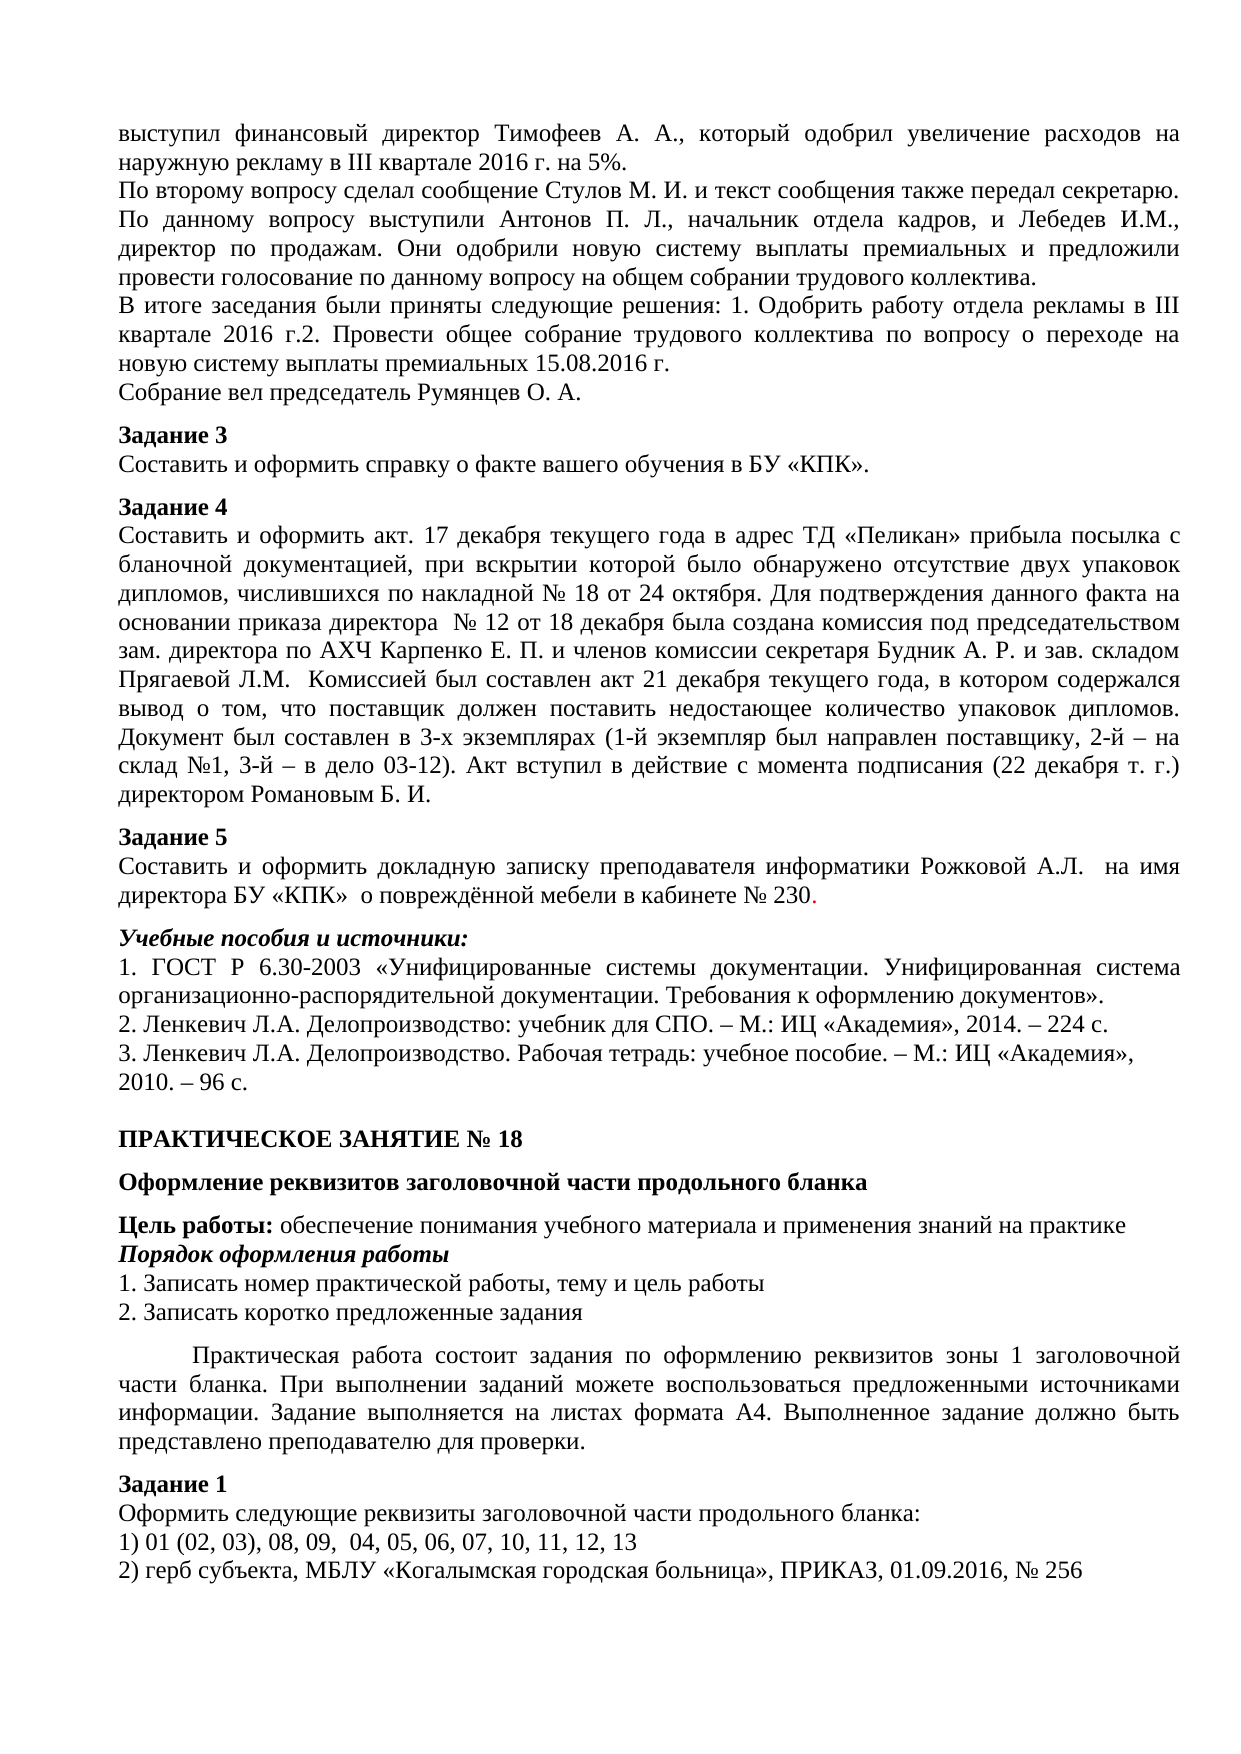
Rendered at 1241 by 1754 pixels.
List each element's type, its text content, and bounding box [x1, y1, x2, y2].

text 2. Записать коротко предложенные задания [118, 1297, 1181, 1326]
text Практическая работа состоит задания по оформлению реквизитов зоны 1 заголовочной части бланка. При выполнении заданий можете воспользоваться предложенными источниками информации. Задание выполняется на листах формата А4. Выполненное задание должно быть представлено преподавателю для проверки. [118, 1340, 1181, 1455]
text 1) 01 (02, 03), 08, 09, 04, 05, 06, 07, 10, 11, 12, 13 [118, 1527, 1181, 1556]
text Составить и оформить акт. 17 декабря текущего года в адрес ТД «Пеликан» прибыла посылка с бланочной документацией, при вскрытии которой было обнаружено отсутствие двух упаковок дипломов, числившихся по накладной № 18 от 24 октября. Для подтверждения данного факта на основании приказа директора № 12 от 18 декабря была создана комиссия под председательством зам. директора по АХЧ Карпенко Е. П. и членов комиссии секретаря Будник А. Р. и зав. складом Прягаевой Л.М. Комиссией был составлен акт 21 декабря текущего года, в котором содержался вывод о том, что поставщик должен поставить недостающее количество упаковок дипломов. Документ был составлен в 3-х экземплярах (1-й экземпляр был направлен поставщику, 2-й – на склад №1, 3-й – в дело 03-12). Акт вступил в действие с момента подписания (22 декабря т. г.) директором Романовым Б. И. [118, 521, 1181, 808]
text 1. ГОСТ Р 6.30-2003 «Унифицированные системы документации. Унифицированная система организационно-распорядительной документации. Требования к оформлению документов». [118, 952, 1181, 1009]
text 1. Записать номер практической работы, тему и цель работы [118, 1268, 1181, 1297]
text Оформление реквизитов заголовочной части продольного бланка [118, 1167, 1181, 1196]
text Порядок оформления работы [118, 1239, 1181, 1268]
text Учебные пособия и источники: [118, 923, 1181, 952]
text Задание 5 [118, 822, 1181, 851]
text Цель работы: обеспечение понимания учебного материала и применения знаний на практике [118, 1211, 1181, 1239]
text ПРАКТИЧЕСКОЕ ЗАНЯТИЕ № 18 [118, 1124, 1181, 1153]
text По второму вопросу сделал сообщение Стулов М. И. и текст сообщения также передал секретарю. По данному вопросу выступили Антонов П. Л., начальник отдела кадров, и Лебедев И.М., директор по продажам. Они одобрили новую систему выплаты премиальных и предложили провести голосование по данному вопросу на общем собрании трудового коллектива. [118, 176, 1181, 291]
text Собрание вел председатель Румянцев О. А. [118, 377, 1181, 406]
text Составить и оформить справку о факте вашего обучения в БУ «КПК». [118, 449, 1181, 477]
text Оформить следующие реквизиты заголовочной части продольного бланка: [118, 1498, 1181, 1527]
text Задание 1 [118, 1469, 1181, 1498]
text 3. Ленкевич Л.А. Делопроизводство. Рабочая тетрадь: учебное пособие. – М.: ИЦ «Академия», [118, 1038, 1181, 1067]
text 2. Ленкевич Л.А. Делопроизводство: учебник для СПО. – М.: ИЦ «Академия», 2014. – 224 с. [118, 1009, 1181, 1038]
text Задание 4 [118, 492, 1181, 521]
text 2010. – 96 с. [118, 1067, 1181, 1096]
text Задание 3 [118, 420, 1181, 449]
text 2) герб субъекта, МБЛУ «Когалымская городская больница», ПРИКАЗ, 01.09.2016, № 256 [118, 1556, 1181, 1584]
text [118, 118, 1181, 176]
text Составить и оформить докладную записку преподавателя информатики Рожковой А.Л. на имя директора БУ «КПК» о повреждённой мебели в кабинете № 230. [118, 851, 1181, 909]
text В итоге заседания были приняты следующие решения: 1. Одобрить работу отдела рекламы в III квартале 2016 г.2. Провести общее собрание трудового коллектива по вопросу о переходе на новую систему выплаты премиальных 15.08.2016 г. [118, 291, 1181, 377]
